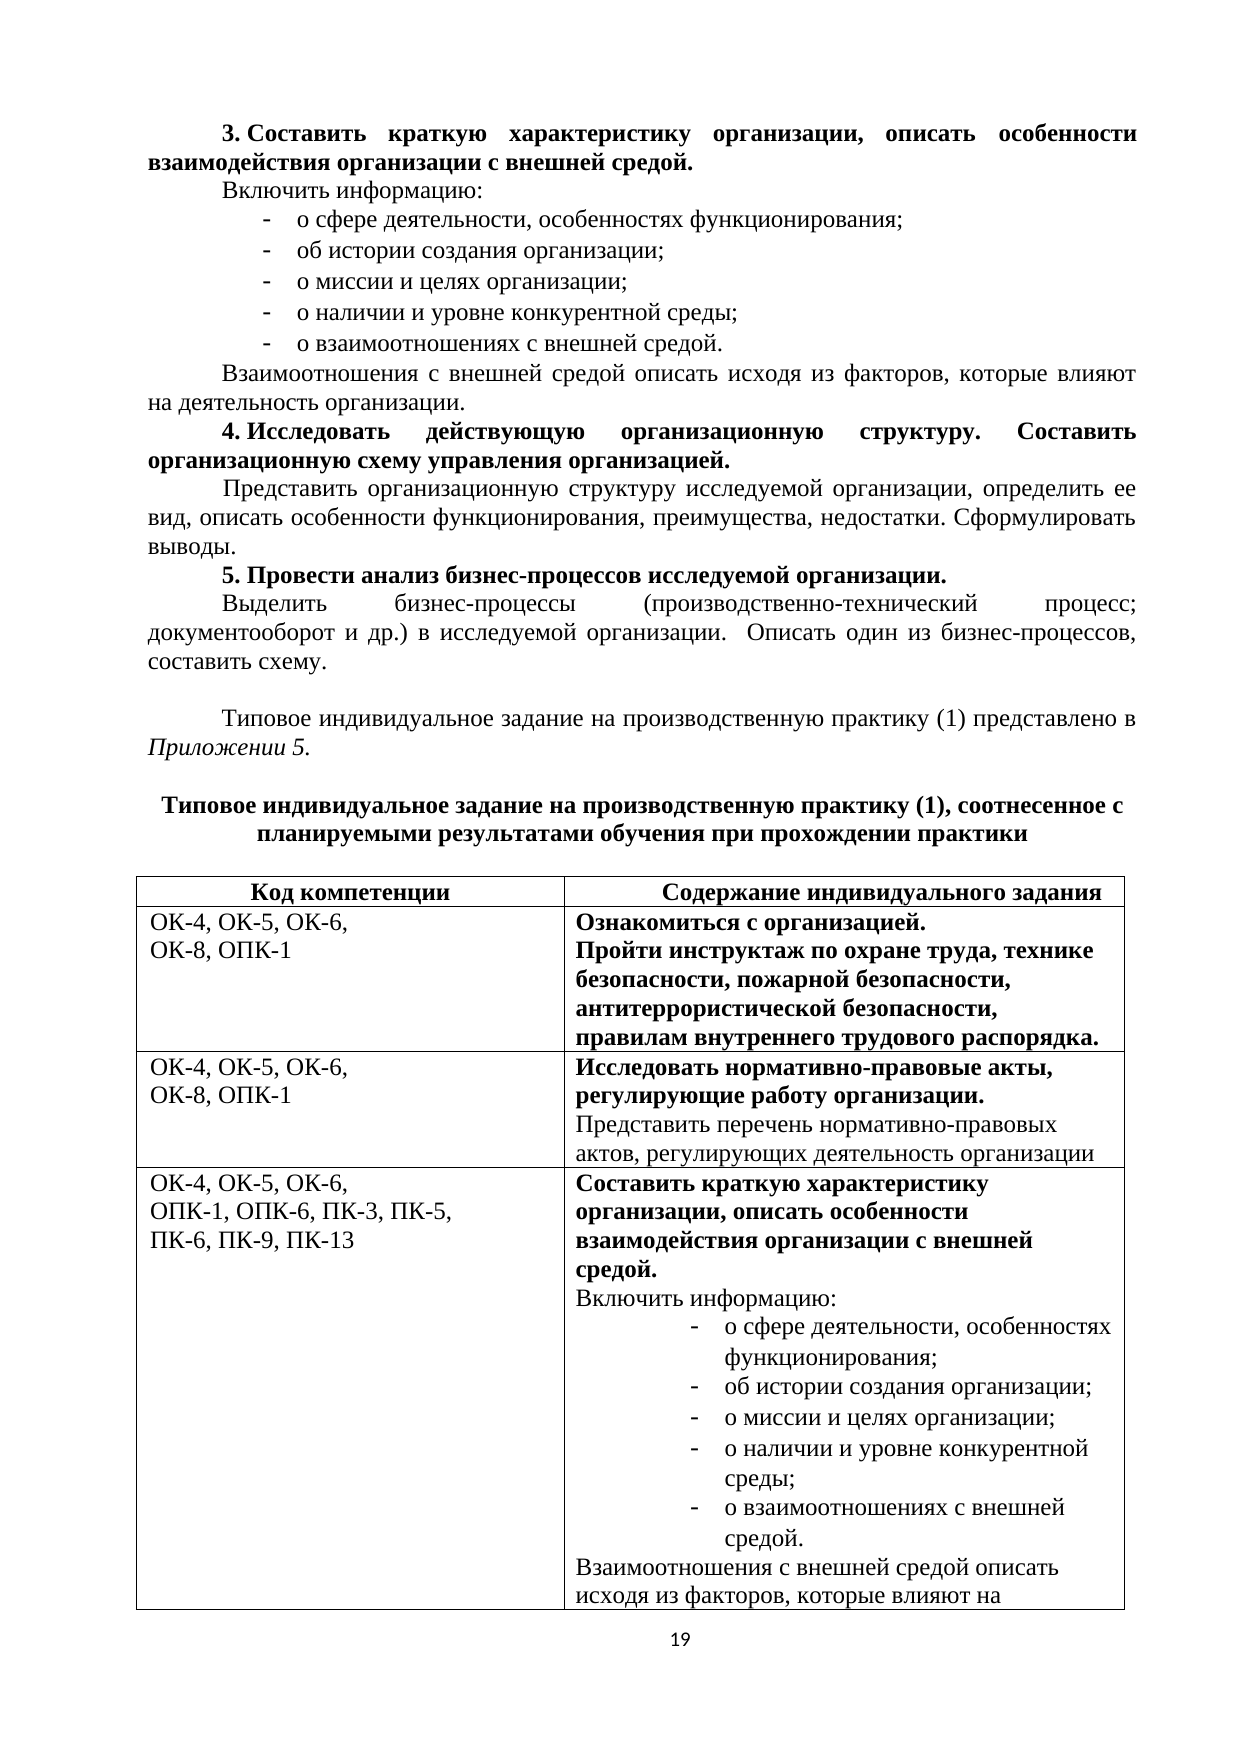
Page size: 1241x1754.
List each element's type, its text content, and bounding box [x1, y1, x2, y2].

text 4. Исследовать действующую организационную структуру. Составить организационную схему управления организацией. [148, 416, 1137, 473]
list о взаимоотношениях с внешней средой. [259, 328, 1137, 358]
text Выделить бизнес-процессы (производственно-технический процесс; документооборот и др.) в исследуемой организации. Описать один из бизнес-процессов, составить схему. [148, 588, 1137, 675]
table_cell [565, 1168, 1124, 1609]
text Представить организационную структуру исследуемой организации, определить ее вид, описать особенности функционирования, преимущества, недостатки. Сформулировать выводы. [148, 473, 1137, 560]
text 3. Составить краткую характеристику организации, описать особенности взаимодействия организации с внешней средой. [148, 118, 1137, 176]
table_cell Ознакомиться с организацией. Пройти инструктаж по охране труда, технике безопасности, пожарной безопасности, антитеррористической безопасности, правилам внутреннего трудового распорядка. [565, 907, 1124, 1051]
table_cell Исследовать нормативно-правовые акты, регулирующие работу организации. Представить перечень нормативно-правовых актов, регулирующих деятельность организации [565, 1052, 1124, 1167]
text 5. Провести анализ бизнес-процессов исследуемой организации. [148, 560, 1137, 588]
list о наличии и уровне конкурентной среды; [259, 297, 1137, 328]
text Взаимоотношения с внешней средой описать исходя из факторов, которые влияют на деятельность организации. [148, 358, 1137, 416]
text Типовое индивидуальное задание на производственную практику (1), соотнесенное с планируемыми результатами обучения при прохождении практики [148, 790, 1137, 847]
list о миссии и целях организации; [259, 266, 1137, 297]
text Типовое индивидуальное задание на производственную практику (1) представлено в Приложении 5. [148, 703, 1137, 761]
text Включить информацию: [148, 176, 1137, 204]
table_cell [137, 1168, 564, 1609]
table_cell ОК-4, ОК-5, ОК-6, ОК-8, ОПК-1 [137, 907, 564, 1051]
table_header Код компетенции [137, 877, 564, 906]
table_cell ОК-4, ОК-5, ОК-6, ОК-8, ОПК-1 [137, 1052, 564, 1167]
table_header Содержание индивидуального задания [565, 877, 1124, 906]
list об истории создания организации; [259, 235, 1137, 266]
list о сфере деятельности, особенностях функционирования; [259, 204, 1137, 235]
